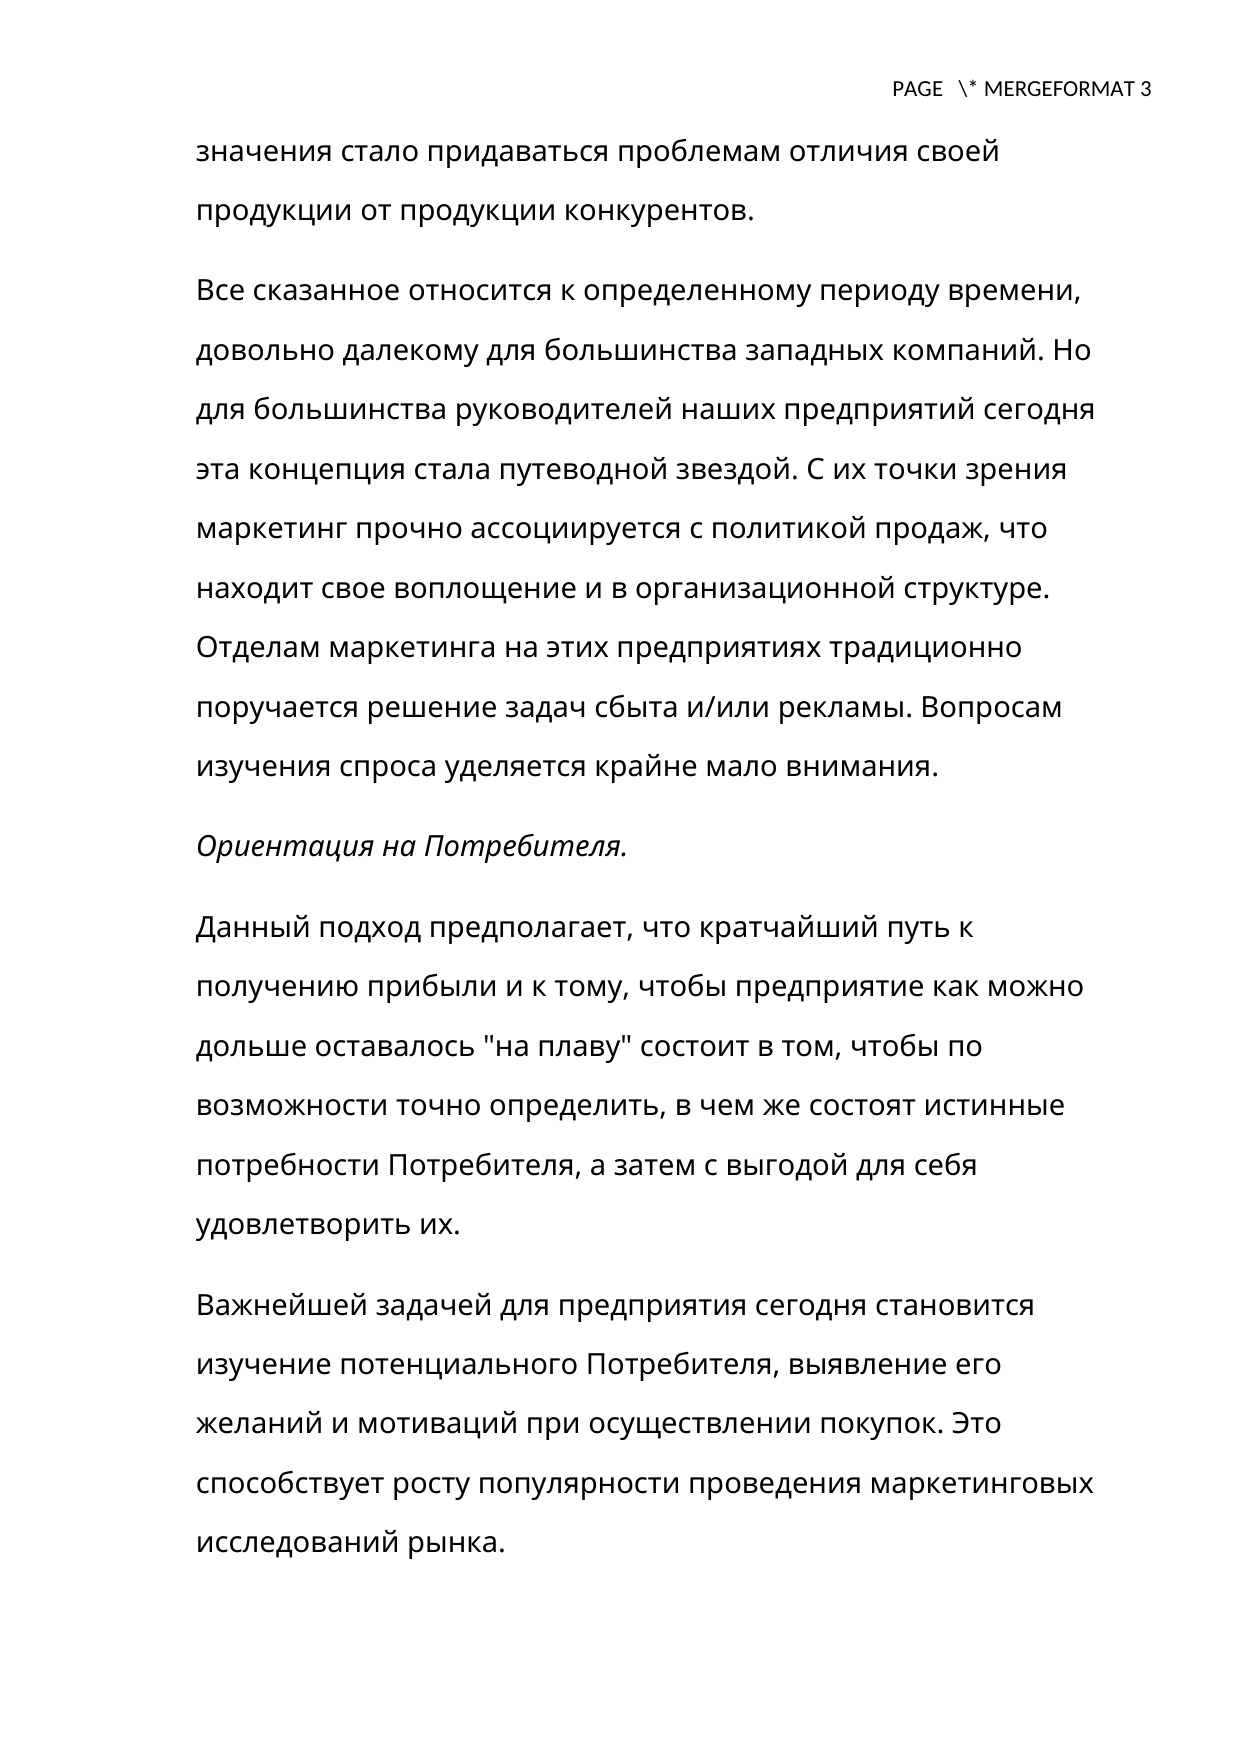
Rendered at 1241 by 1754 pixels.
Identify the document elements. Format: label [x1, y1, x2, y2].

table_header [190, 130, 1139, 1595]
